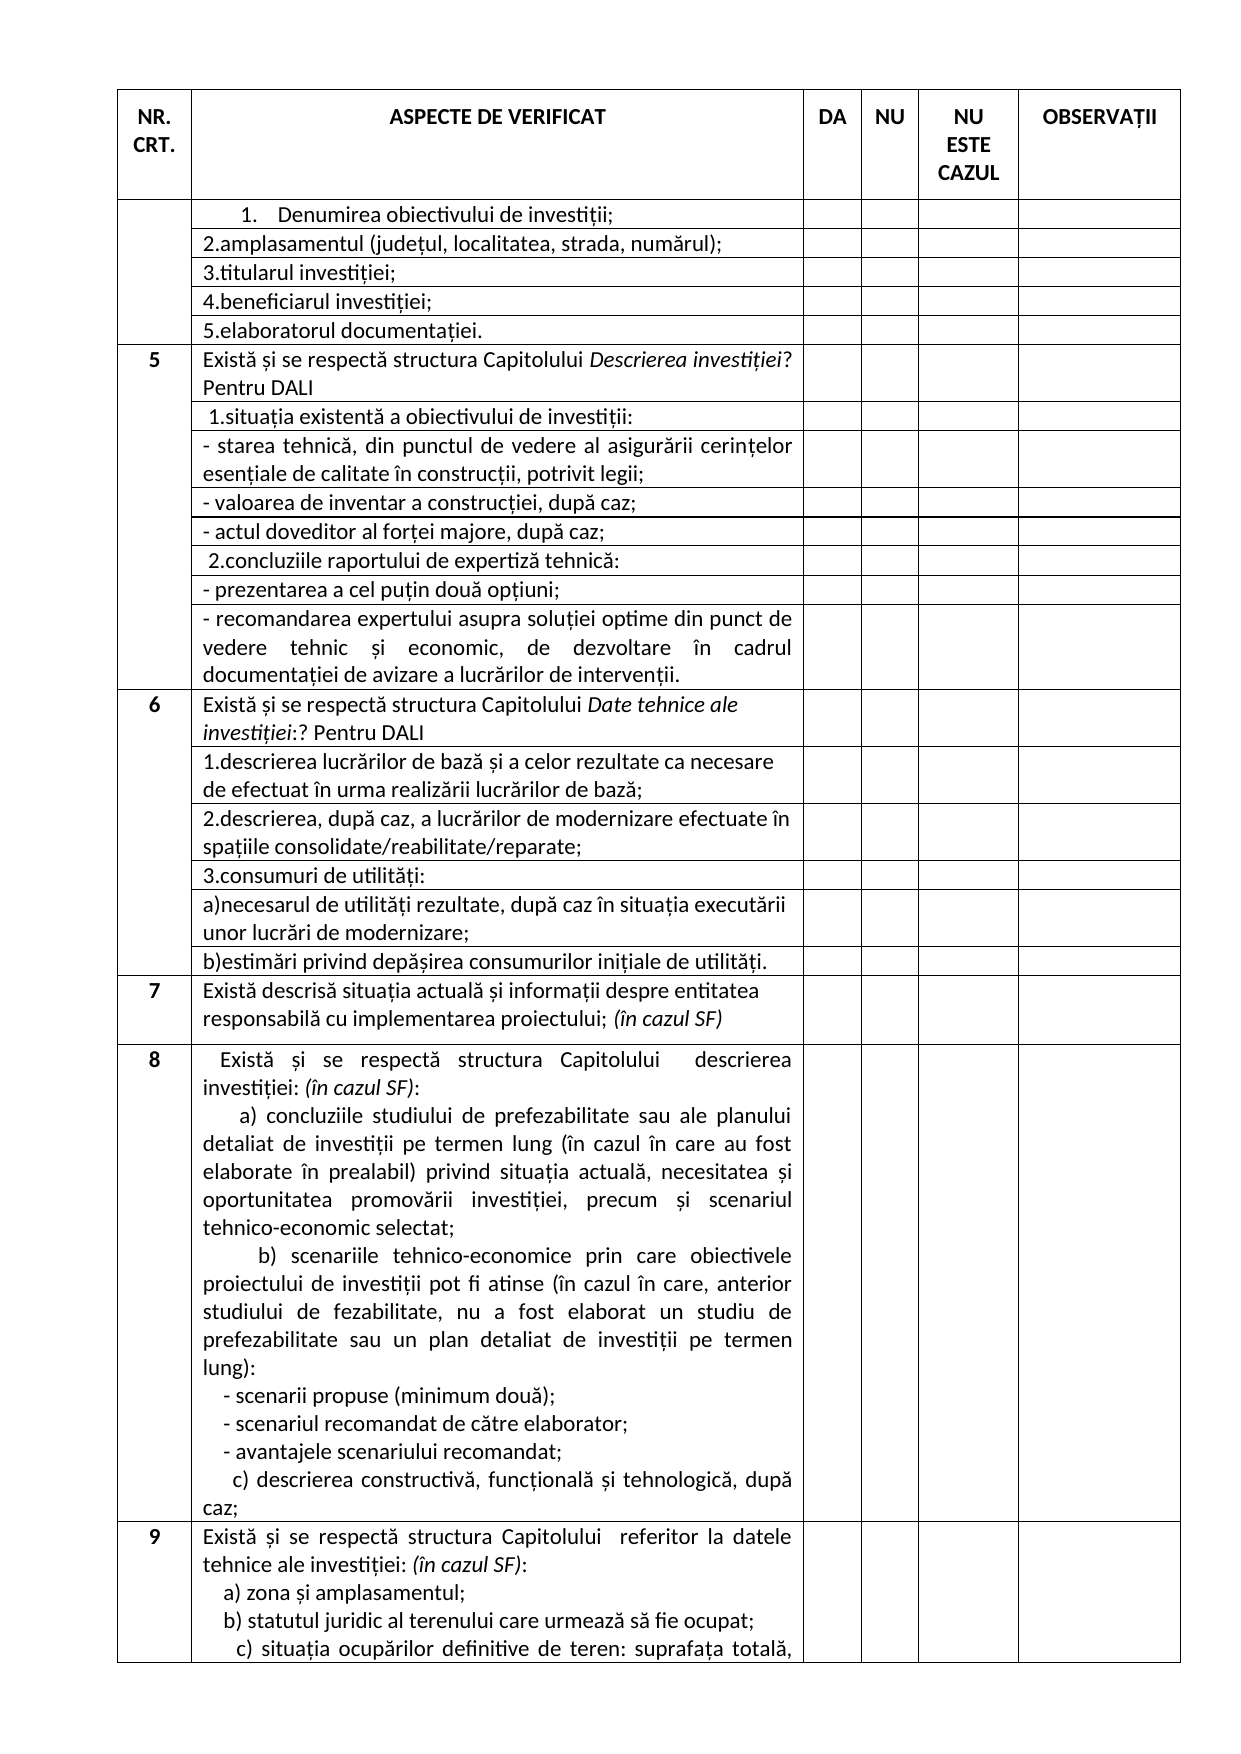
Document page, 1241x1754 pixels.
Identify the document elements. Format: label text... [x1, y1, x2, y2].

table_cell [804, 890, 861, 946]
table_cell 1.situaţia existentă a obiectivului de investiţii: [192, 402, 803, 430]
table_cell [1019, 890, 1180, 946]
table_cell [1019, 258, 1180, 286]
table_cell [862, 546, 918, 574]
table_cell - valoarea de inventar a construcţiei, după caz; [192, 488, 803, 516]
table_cell [804, 258, 861, 286]
table_cell [804, 605, 861, 689]
table_cell [1019, 488, 1180, 516]
table_cell [804, 287, 861, 315]
table_cell [804, 488, 861, 516]
table_cell [862, 576, 918, 603]
table_cell [804, 229, 861, 257]
table_cell [919, 345, 1018, 401]
table_cell 2.descrierea, după caz, a lucrărilor de modernizare efectuate în spaţiile consolidate/reabilitate/reparate; [192, 804, 803, 860]
table_cell - recomandarea expertului asupra soluţiei optime din punct de vedere tehnic şi economic, de dezvoltare în cadrul documentaţiei de avizare a lucrărilor de intervenţii. [192, 605, 803, 689]
table_cell [919, 861, 1018, 889]
table_header NU [862, 90, 918, 199]
table_cell a)necesarul de utilităţi rezultate, după caz în situaţia executării unor lucrări de modernizare; [192, 890, 803, 946]
table_cell [804, 200, 861, 228]
table_cell 3.consumuri de utilităţi: [192, 861, 803, 889]
table_cell [862, 345, 918, 401]
table_cell [862, 258, 918, 286]
table_header NR. CRT. [118, 90, 191, 199]
table_cell [1019, 976, 1180, 1044]
table_cell [862, 287, 918, 315]
table_cell [862, 488, 918, 516]
table_cell 1.descrierea lucrărilor de bază şi a celor rezultate ca necesare de efectuat în urma realizării lucrărilor de bază; [192, 747, 803, 803]
table_cell Denumirea obiectivului de investiţii; [192, 200, 803, 228]
table_cell [919, 890, 1018, 946]
table_cell [862, 431, 918, 487]
table_cell [919, 605, 1018, 689]
table_cell [862, 605, 918, 689]
table_cell [1019, 861, 1180, 889]
table_cell 9 [118, 1522, 191, 1662]
table_cell b)estimări privind depăşirea consumurilor iniţiale de utilităţi. [192, 947, 803, 975]
table_cell [804, 947, 861, 975]
table_cell [1019, 804, 1180, 860]
table_cell [919, 431, 1018, 487]
table_cell 5.elaboratorul documentaţiei. [192, 316, 803, 344]
table_cell 2.amplasamentul (judeţul, localitatea, strada, numărul); [192, 229, 803, 257]
table_cell [1019, 316, 1180, 344]
table_cell [804, 546, 861, 574]
table_cell [862, 1045, 918, 1521]
table_cell [862, 229, 918, 257]
table_cell [804, 576, 861, 603]
table_cell Există și se respectă structura Capitolului Descrierea investiţiei? Pentru DALI [192, 345, 803, 401]
table_cell - actul doveditor al forţei majore, după caz; [192, 518, 803, 545]
table_cell Există descrisă situaţia actuală şi informaţii despre entitatea responsabilă cu implementarea proiectului; (în cazul SF) [192, 976, 803, 1044]
table_cell [862, 861, 918, 889]
table_header NU ESTE CAZUL [919, 90, 1018, 199]
table_cell [804, 518, 861, 545]
table_cell - prezentarea a cel puţin două opţiuni; [192, 576, 803, 603]
table_cell [804, 690, 861, 746]
table_cell [919, 258, 1018, 286]
table_cell [1019, 200, 1180, 228]
table_cell [804, 1045, 861, 1521]
table_cell [804, 431, 861, 487]
table_cell [862, 747, 918, 803]
table_cell [919, 316, 1018, 344]
table_cell [1019, 518, 1180, 545]
table_header DA [804, 90, 861, 199]
table_cell [862, 947, 918, 975]
table_cell 8 [118, 1045, 191, 1521]
table_cell [804, 345, 861, 401]
table_cell 2.concluziile raportului de expertiză tehnică: [192, 546, 803, 574]
table_header OBSERVAŢII [1019, 90, 1180, 199]
table_cell [1019, 402, 1180, 430]
table_cell 4.beneficiarul investiţiei; [192, 287, 803, 315]
table_cell [919, 200, 1018, 228]
table_cell [1019, 1045, 1180, 1521]
table_cell [919, 690, 1018, 746]
table_header ASPECTE DE VERIFICAT [192, 90, 803, 199]
table_cell [862, 804, 918, 860]
table_cell [862, 316, 918, 344]
table_cell [1019, 431, 1180, 487]
table_cell [919, 287, 1018, 315]
table_cell [862, 518, 918, 545]
table_cell [862, 402, 918, 430]
table_cell Există și se respectă structura Capitolului Date tehnice ale investiţiei:? Pentru DALI [192, 690, 803, 746]
table_cell [919, 976, 1018, 1044]
table_cell [919, 576, 1018, 603]
table_cell [1019, 546, 1180, 574]
table_cell 5 [118, 345, 191, 689]
table_cell [1019, 690, 1180, 746]
table_cell [919, 546, 1018, 574]
table_cell [862, 200, 918, 228]
table_cell [804, 316, 861, 344]
table_cell [804, 976, 861, 1044]
table_cell - starea tehnică, din punctul de vedere al asigurării cerinţelor esenţiale de calitate în construcţii, potrivit legii; [192, 431, 803, 487]
table_cell [1019, 1522, 1180, 1662]
table_cell 7 [118, 976, 191, 1044]
table_cell 4 [118, 200, 191, 344]
table_cell [919, 229, 1018, 257]
table_cell [1019, 747, 1180, 803]
table_cell [919, 947, 1018, 975]
table_cell 3.titularul investiţiei; [192, 258, 803, 286]
table_cell [1019, 576, 1180, 603]
table_cell [804, 861, 861, 889]
table_cell [804, 747, 861, 803]
table_cell [1019, 605, 1180, 689]
table_cell [919, 747, 1018, 803]
table_cell [919, 518, 1018, 545]
table_cell [862, 890, 918, 946]
table_cell [919, 488, 1018, 516]
table_cell [919, 402, 1018, 430]
table_cell [804, 1522, 861, 1662]
table_cell [1019, 947, 1180, 975]
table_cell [192, 1522, 803, 1662]
table_cell [862, 1522, 918, 1662]
table_cell [919, 804, 1018, 860]
table_cell Există și se respectă structura Capitolului descrierea investiţiei: (în cazul SF): a) concluziile studiului de prefezabilitate sau ale planului detaliat de investiţii pe termen lung (în cazul în care au fost elaborate în prealabil) privind situaţia actuală, necesitatea şi oportunitatea promovării investiţiei, precum şi scenariul tehnico-economic selectat; b) scenariile tehnico-economice prin care obiectivele proiectului de investiţii pot fi atinse (în cazul în care, anterior studiului de fezabilitate, nu a fost elaborat un studiu de prefezabilitate sau un plan detaliat de investiţii pe termen lung): - scenarii propuse (minimum două); - scenariul recomandat de către elaborator; - avantajele scenariului recomandat; c) descrierea constructivă, funcţională şi tehnologică, după caz; [192, 1045, 803, 1521]
table_cell [1019, 229, 1180, 257]
table_cell [1019, 345, 1180, 401]
table_cell [919, 1045, 1018, 1521]
table_cell [804, 402, 861, 430]
table_cell [919, 1522, 1018, 1662]
table_cell 6 [118, 690, 191, 975]
table_cell [1019, 287, 1180, 315]
table_cell [862, 690, 918, 746]
table_cell [862, 976, 918, 1044]
table_cell [804, 804, 861, 860]
